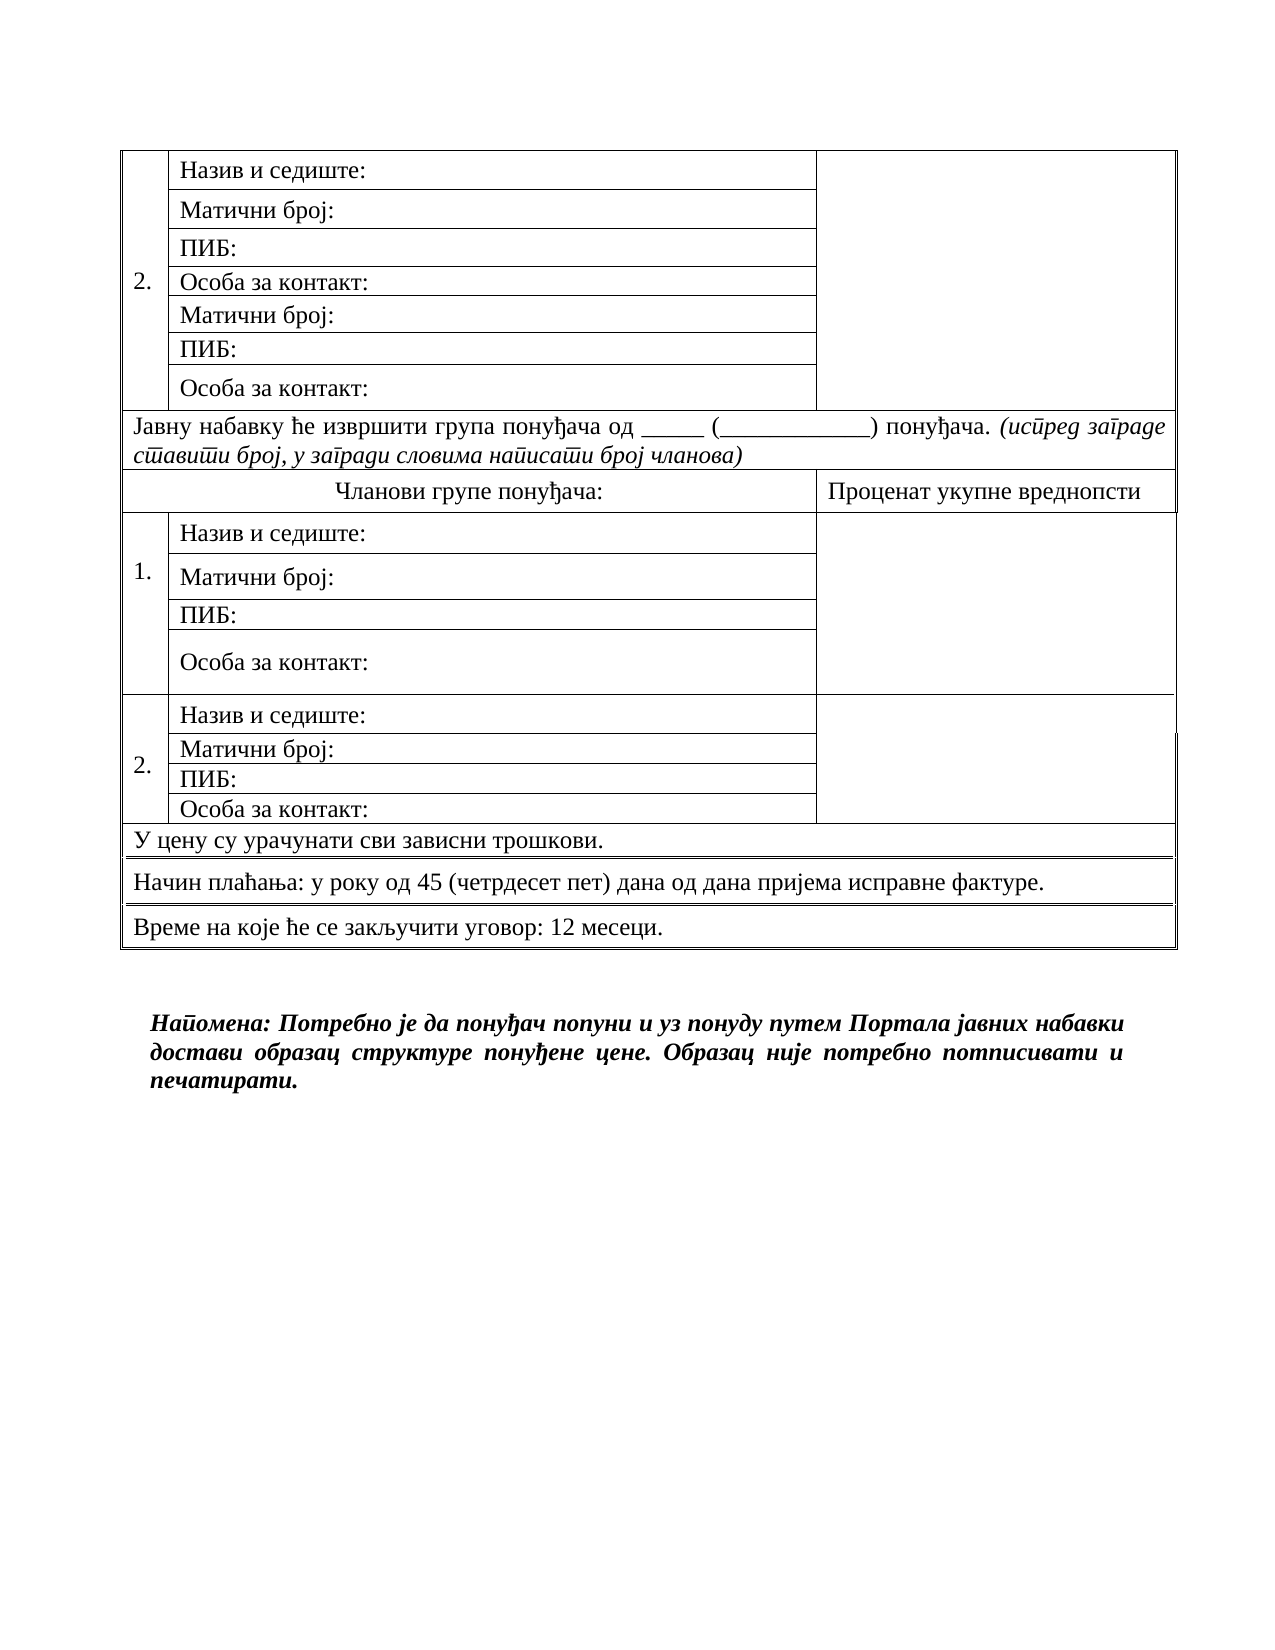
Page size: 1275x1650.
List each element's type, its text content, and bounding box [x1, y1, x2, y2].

table_cell [817, 513, 1176, 694]
table_cell Особа за контакт: [169, 365, 816, 410]
table_cell Матични број: [169, 554, 816, 599]
table_cell Матични број: [169, 296, 816, 332]
table_cell Време на које ће се закључити уговор: 12 месеци. [122, 903, 1177, 947]
table_cell [817, 694, 1176, 733]
table_cell 1. [123, 513, 168, 628]
table_cell ПИБ: [169, 333, 816, 364]
table_cell Начин плаћања: у року од 45 (четрдесет пет) дана од дана пријема исправне фактуре. [123, 856, 1175, 903]
table_cell [123, 629, 168, 694]
table_cell У цену су урачунати сви зависни трошкови. [123, 824, 1175, 856]
table_cell Назив и седиште: [169, 513, 816, 553]
table_cell Матични број: [169, 190, 816, 228]
table_cell Матични број: [169, 734, 816, 763]
table_cell Назив и седиште: [169, 695, 816, 733]
table_cell Особа за контакт: [169, 794, 816, 823]
text Напомена: Потребно је да понуђач попуни и уз понуду путем Портала јавних набавки достави образац структуре понуђене цене. Образац није потребно потписивати и печатирати. [150, 1008, 1125, 1094]
table_cell [817, 733, 1175, 823]
table_cell ПИБ: [169, 229, 816, 266]
table_cell [123, 695, 168, 733]
table_cell Проценат укупне вреднопсти [817, 470, 1175, 512]
table_cell Чланови групе понуђача: [123, 470, 816, 512]
table_cell Особа за контакт: [169, 267, 816, 295]
table_cell [817, 151, 1175, 410]
table_cell Јавну набавку ће извршити група понуђача од _____ (____________) понуђача. (испред заграде ставити број, у загради словима написати број чланова) [123, 411, 1175, 469]
table_cell ПИБ: [169, 764, 816, 793]
table_cell Особа за контакт: [169, 630, 816, 694]
table_cell 2. [123, 151, 168, 410]
table_cell ПИБ: [169, 600, 816, 628]
table_cell 2. [123, 733, 168, 823]
table_cell Назив и седиште: [169, 151, 816, 189]
